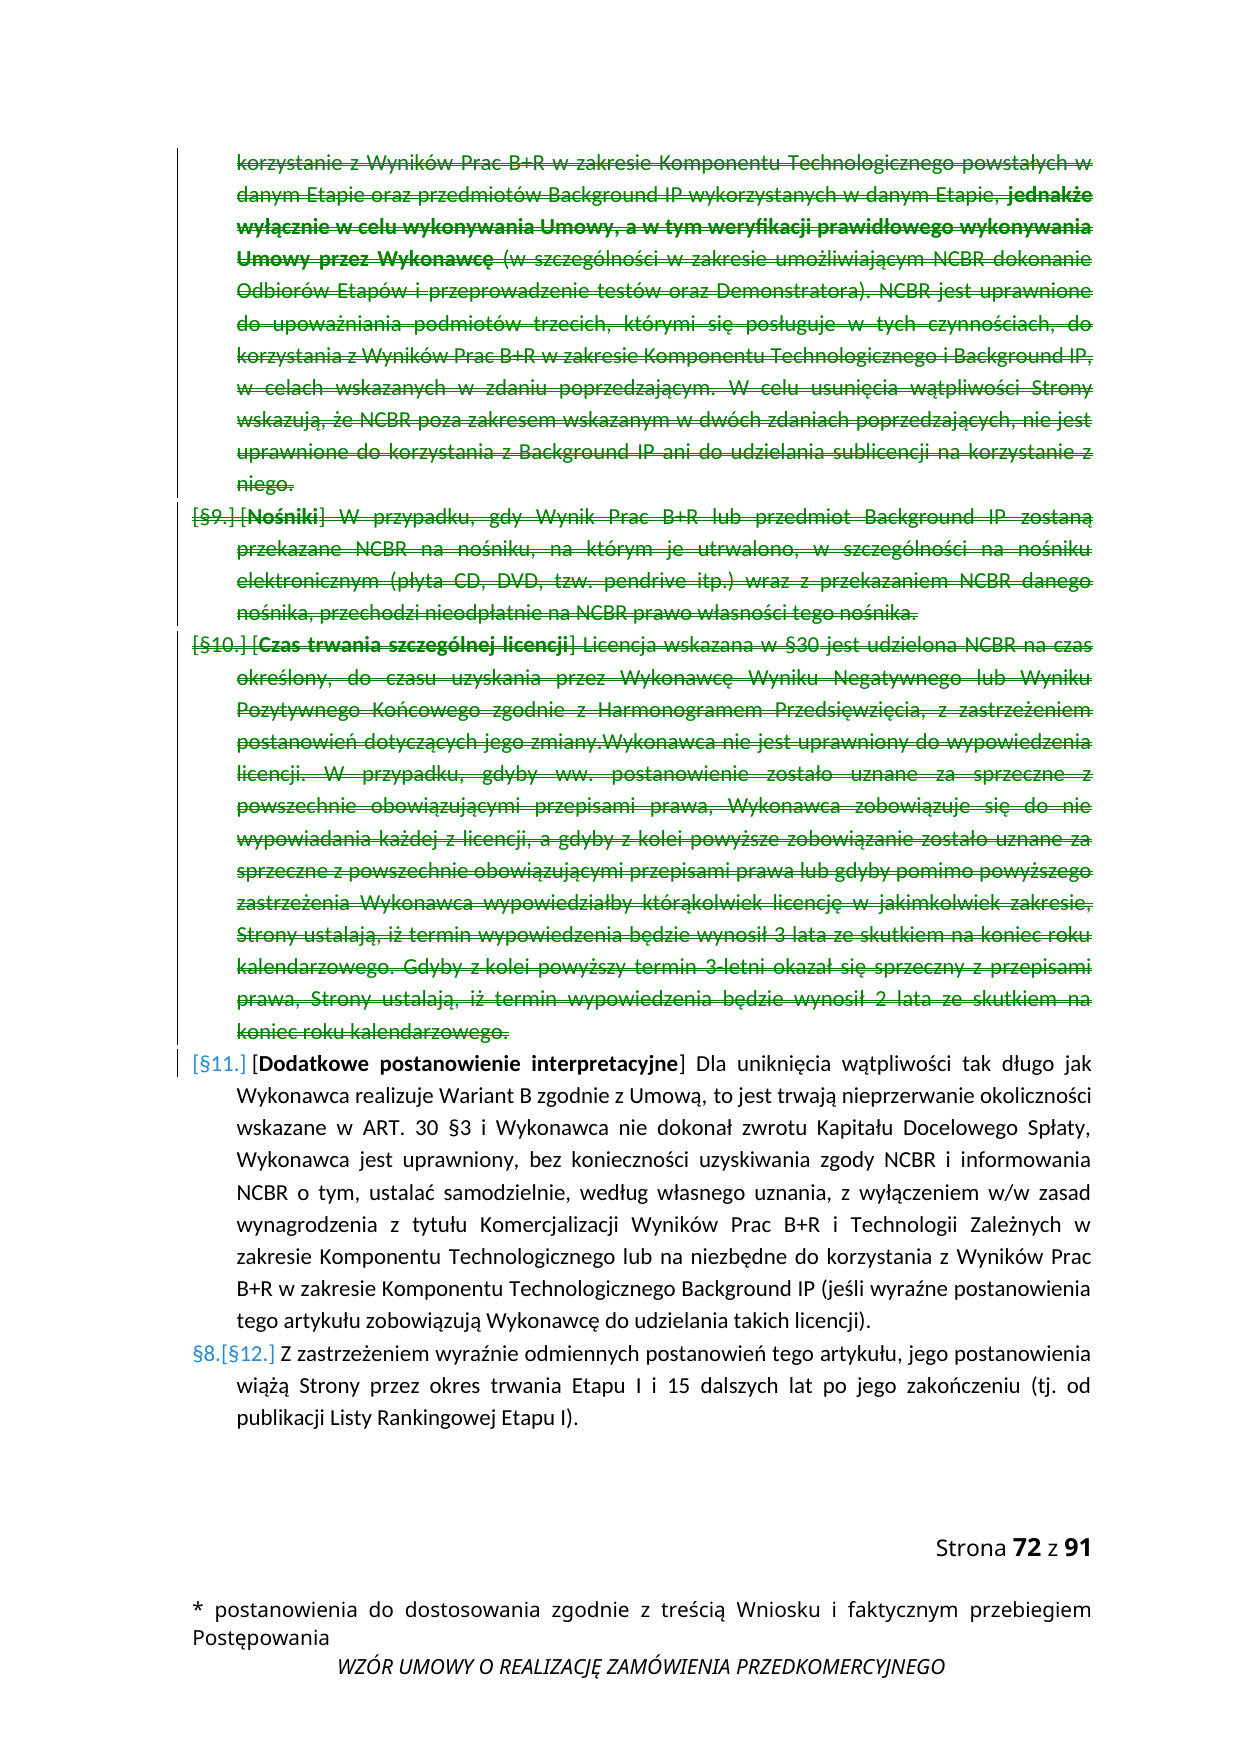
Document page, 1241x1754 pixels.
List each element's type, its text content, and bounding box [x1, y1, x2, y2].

list [Dodatkowe postanowienie interpretacyjne] Dla uniknięcia wątpliwości tak długo jak Wykonawca realizuje Wariant B zgodnie z Umową, to jest trwają nieprzerwanie okoliczności wskazane w ART. 30 §3 i Wykonawca nie dokonał zwrotu Kapitału Docelowego Spłaty, Wykonawca jest uprawniony, bez konieczności uzyskiwania zgody NCBR i informowania NCBR o tym, ustalać samodzielnie, według własnego uznania, z wyłączeniem w/w zasad wynagrodzenia z tytułu Komercjalizacji Wyników Prac B+R i Technologii Zależnych w zakresie Komponentu Technologicznego lub na niezbędne do korzystania z Wyników Prac B+R w zakresie Komponentu Technologicznego Background IP (jeśli wyraźne postanowienia tego artykułu zobowiązują Wykonawcę do udzielania takich licencji). [192, 1049, 1093, 1334]
list Z zastrzeżeniem wyraźnie odmiennych postanowień tego artykułu, jego postanowienia wiążą Strony przez okres trwania Etapu I i 15 dalszych lat po jego zakończeniu (tj. od publikacji Listy Rankingowej Etapu I). [192, 1339, 1093, 1431]
